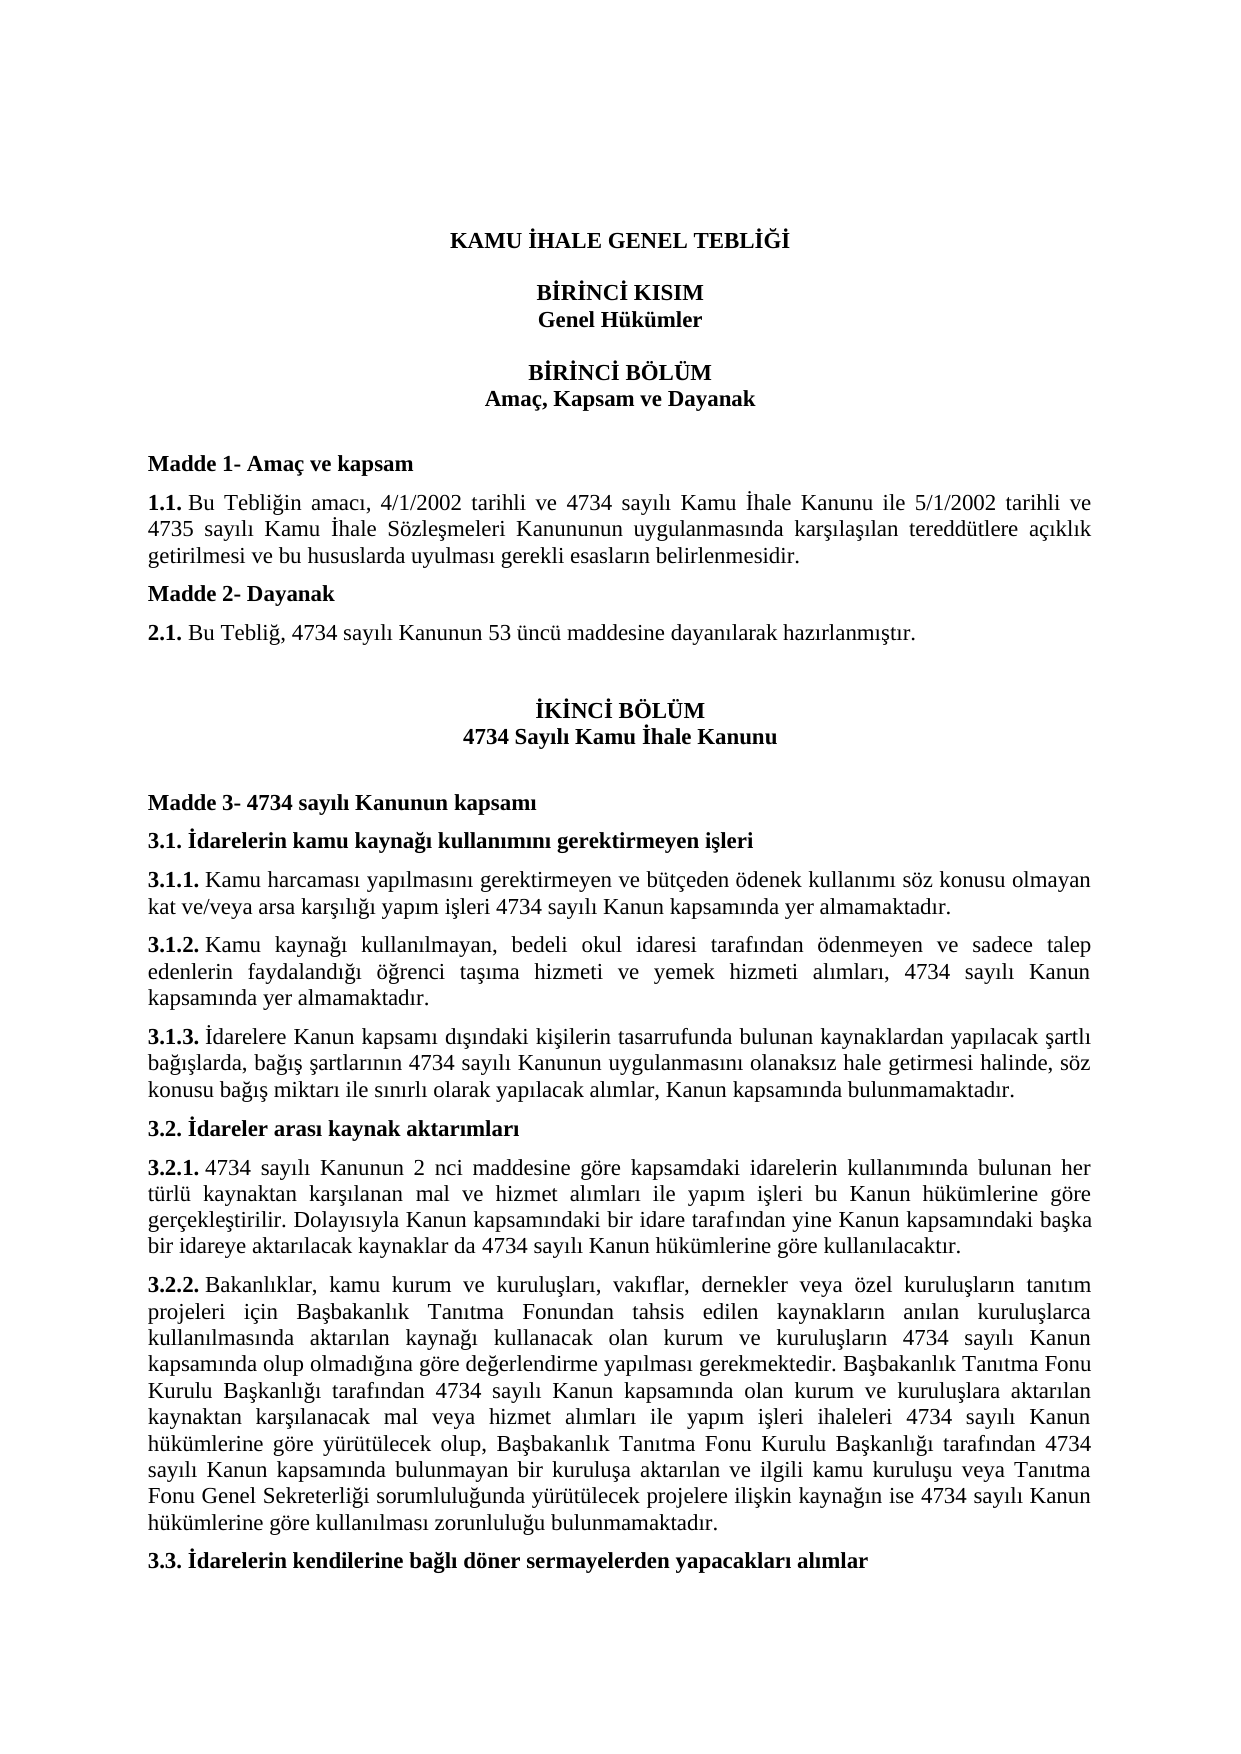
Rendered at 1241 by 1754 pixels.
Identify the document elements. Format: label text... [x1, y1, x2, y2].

text 1.1. Bu Tebliğin amacı, 4/1/2002 tarihli ve 4734 sayılı Kamu İhale Kanunu ile 5/1/2002 tarihli ve 4735 sayılı Kamu İhale Sözleşmeleri Kanununun uygulanmasında karşılaşılan tereddütlere açıklık getirilmesi ve bu hususlarda uyulması gerekli esasların belirlenmesidir. [148, 489, 1092, 568]
text 3.1.1. Kamu harcaması yapılmasını gerektirmeyen ve bütçeden ödenek kullanımı söz konusu olmayan kat ve/veya arsa karşılığı yapım işleri 4734 sayılı Kanun kapsamında yer almamaktadır. [148, 866, 1092, 919]
text 3.1. İdarelerin kamu kaynağı kullanımını gerektirmeyen işleri [148, 827, 1092, 854]
text İKİNCİ BÖLÜM [148, 697, 1092, 723]
text Madde 2- Dayanak [148, 581, 1092, 607]
text 4734 Sayılı Kamu İhale Kanunu [148, 723, 1092, 750]
text Genel Hükümler [148, 306, 1092, 332]
text 3.1.2. Kamu kaynağı kullanılmayan, bedeli okul idaresi tarafından ödenmeyen ve sadece talep edenlerin faydalandığı öğrenci taşıma hizmeti ve yemek hizmeti alımları, 4734 sayılı Kanun kapsamında yer almamaktadır. [148, 932, 1092, 1011]
text Amaç, Kapsam ve Dayanak [148, 385, 1092, 411]
text 2.1. Bu Tebliğ, 4734 sayılı Kanunun 53 üncü maddesine dayanılarak hazırlanmıştır. [148, 619, 1092, 646]
text BİRİNCİ BÖLÜM [148, 358, 1092, 385]
text 3.3. İdarelerin kendilerine bağlı döner sermayelerden yapacakları alımlar [148, 1547, 1092, 1574]
text 3.2.2. Bakanlıklar, kamu kurum ve kuruluşları, vakıflar, dernekler veya özel kuruluşların tanıtım projeleri için Başbakanlık Tanıtma Fonundan tahsis edilen kaynakların anılan kuruluşlarca kullanılmasında aktarılan kaynağı kullanacak olan kurum ve kuruluşların 4734 sayılı Kanun kapsamında olup olmadığına göre değerlendirme yapılması gerekmektedir. Başbakanlık Tanıtma Fonu Kurulu Başkanlığı tarafından 4734 sayılı Kanun kapsamında olan kurum ve kuruluşlara aktarılan kaynaktan karşılanacak mal veya hizmet alımları ile yapım işleri ihaleleri 4734 sayılı Kanun hükümlerine göre yürütülecek olup, Başbakanlık Tanıtma Fonu Kurulu Başkanlığı tarafından 4734 sayılı Kanun kapsamında bulunmayan bir kuruluşa aktarılan ve ilgili kamu kuruluşu veya Tanıtma Fonu Genel Sekreterliği sorumluluğunda yürütülecek projelere ilişkin kaynağın ise 4734 sayılı Kanun hükümlerine göre kullanılması zorunluluğu bulunmamaktadır. [148, 1271, 1092, 1535]
text KAMU İHALE GENEL TEBLİĞİ [148, 227, 1092, 253]
text Madde 1- Amaç ve kapsam [148, 450, 1092, 476]
text BİRİNCİ KISIM [148, 279, 1092, 306]
text Madde 3- 4734 sayılı Kanunun kapsamı [148, 789, 1092, 815]
text 3.2.1. 4734 sayılı Kanunun 2 nci maddesine göre kapsamdaki idarelerin kullanımında bulunan her türlü kaynaktan karşılanan mal ve hizmet alımları ile yapım işleri bu Kanun hükümlerine göre gerçekleştirilir. Dolayısıyla Kanun kapsamındaki bir idare tarafından yine Kanun kapsamındaki başka bir idareye aktarılacak kaynaklar da 4734 sayılı Kanun hükümlerine göre kullanılacaktır. [148, 1153, 1092, 1259]
text 3.1.3. İdarelere Kanun kapsamı dışındaki kişilerin tasarrufunda bulunan kaynaklardan yapılacak şartlı bağışlarda, bağış şartlarının 4734 sayılı Kanunun uygulanmasını olanaksız hale getirmesi halinde, söz konusu bağış miktarı ile sınırlı olarak yapılacak alımlar, Kanun kapsamında bulunmamaktadır. [148, 1023, 1092, 1102]
text 3.2. İdareler arası kaynak aktarımları [148, 1115, 1092, 1141]
